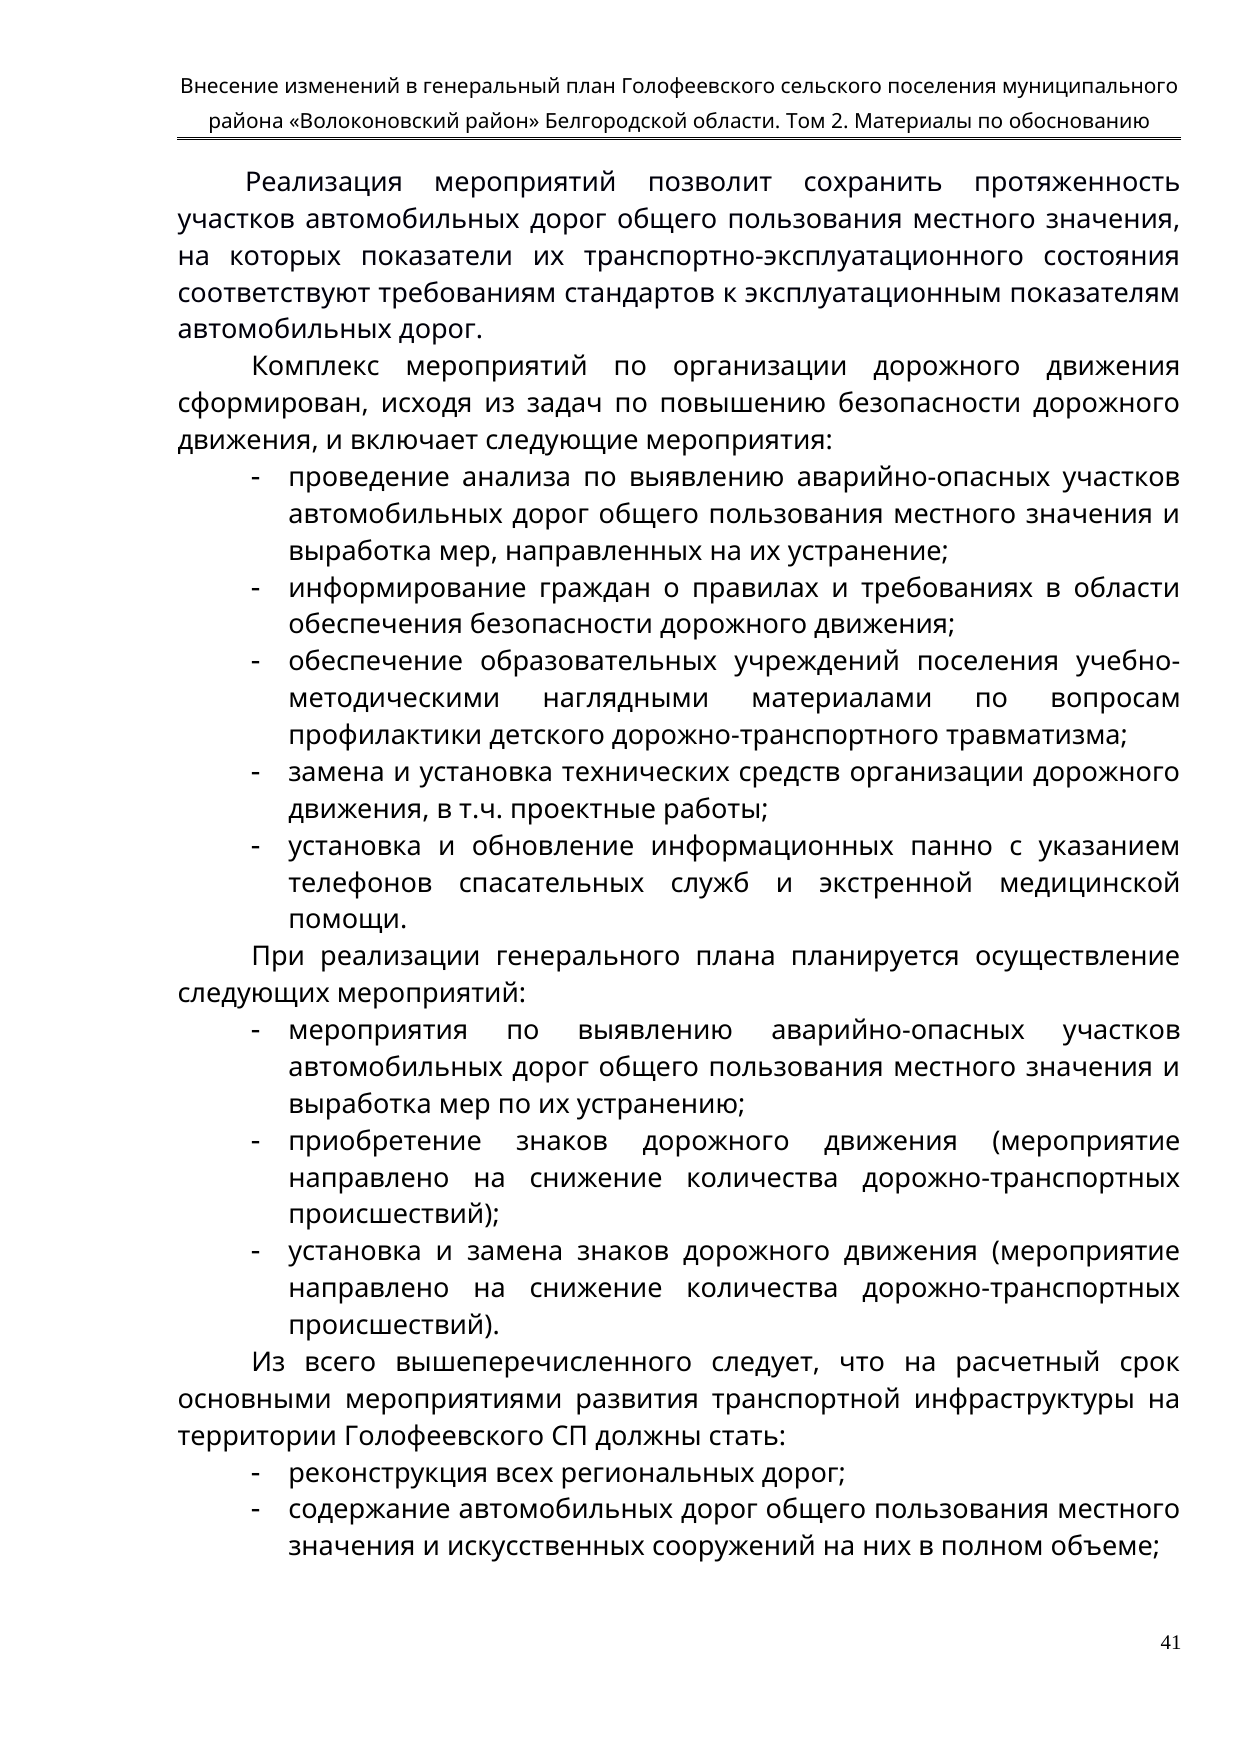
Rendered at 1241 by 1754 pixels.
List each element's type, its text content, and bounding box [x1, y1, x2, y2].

list обеспечение образовательных учреждений поселения учебно- методическими наглядными материалами по вопросам профилактики детского дорожно-транспортного травматизма; [251, 642, 1181, 752]
text Комплекс мероприятий по организации дорожного движения сформирован, исходя из задач по повышению безопасности дорожного движения, и включает следующие мероприятия: [177, 347, 1181, 457]
text Из всего вышеперечисленного следует, что на расчетный срок основными мероприятиями развития транспортной инфраструктуры на территории Голофеевского СП должны стать: [177, 1342, 1181, 1453]
text При реализации генерального плана планируется осуществление следующих мероприятий: [177, 937, 1181, 1011]
list реконструкция всех региональных дорог; [251, 1453, 1181, 1490]
list мероприятия по выявлению аварийно-опасных участков автомобильных дорог общего пользования местного значения и выработка мер по их устранению; [251, 1011, 1181, 1121]
list замена и установка технических средств организации дорожного движения, в т.ч. проектные работы; [251, 752, 1181, 826]
list содержание автомобильных дорог общего пользования местного значения и искусственных сооружений на них в полном объеме; [251, 1490, 1181, 1564]
list приобретение знаков дорожного движения (мероприятие направлено на снижение количества дорожно-транспортных происшествий); [251, 1121, 1181, 1232]
list установка и замена знаков дорожного движения (мероприятие направлено на снижение количества дорожно-транспортных происшествий). [251, 1232, 1181, 1342]
text Реализация мероприятий позволит сохранить протяженность участков автомобильных дорог общего пользования местного значения, на которых показатели их транспортно-эксплуатационного состояния соответствуют требованиям стандартов к эксплуатационным показателям автомобильных дорог. [177, 162, 1181, 347]
list проведение анализа по выявлению аварийно-опасных участков автомобильных дорог общего пользования местного значения и выработка мер, направленных на их устранение; [251, 457, 1181, 568]
list информирование граждан о правилах и требованиях в области обеспечения безопасности дорожного движения; [251, 568, 1181, 642]
list установка и обновление информационных панно с указанием телефонов спасательных служб и экстренной медицинской помощи. [251, 826, 1181, 937]
